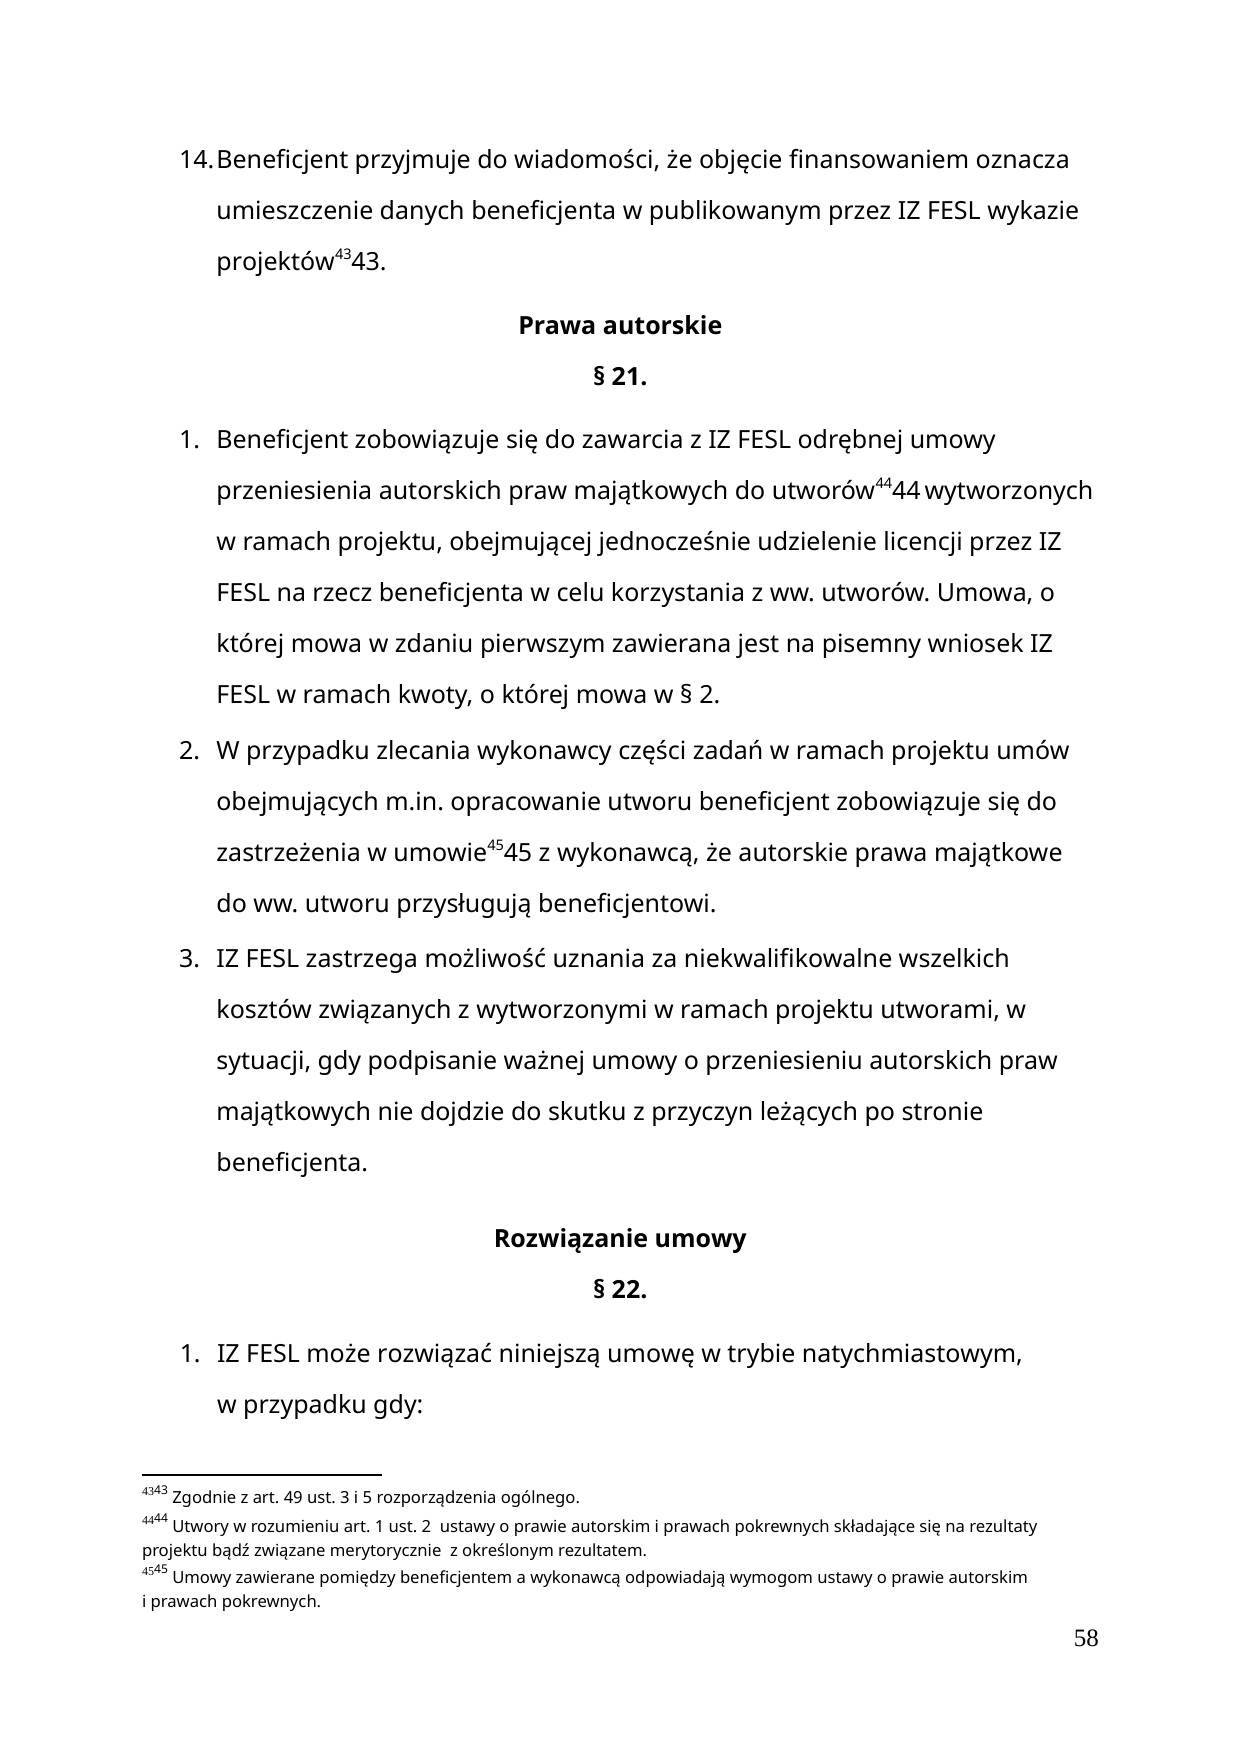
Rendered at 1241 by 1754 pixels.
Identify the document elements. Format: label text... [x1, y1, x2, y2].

list IZ FESL może rozwiązać niniejszą umowę w trybie natychmiastowym, w przypadku gdy: [179, 1336, 1098, 1421]
text Prawa autorskie [142, 307, 1098, 341]
list IZ FESL zastrzega możliwość uznania za niekwalifikowalne wszelkich kosztów związanych z wytworzonymi w ramach projektu utworami, w sytuacji, gdy podpisanie ważnej umowy o przeniesieniu autorskich praw majątkowych nie dojdzie do skutku z przyczyn leżących po stronie beneficjenta. [179, 941, 1098, 1179]
text § 22. [142, 1272, 1098, 1306]
list Beneficjent przyjmuje do wiadomości, że objęcie finansowaniem oznacza umieszczenie danych beneficjenta w publikowanym przez IZ FESL wykazie projektów43. [179, 142, 1098, 278]
list Beneficjent zobowiązuje się do zawarcia z IZ FESL odrębnej umowy przeniesienia autorskich praw majątkowych do utworów44 wytworzonych w ramach projektu, obejmującej jednocześnie udzielenie licencji przez IZ FESL na rzecz beneficjenta w celu korzystania z ww. utworów. Umowa, o której mowa w zdaniu pierwszym zawierana jest na pisemny wniosek IZ FESL w ramach kwoty, o której mowa w § 2. [179, 422, 1098, 711]
list W przypadku zlecania wykonawcy części zadań w ramach projektu umów obejmujących m.in. opracowanie utworu beneficjent zobowiązuje się do zastrzeżenia w umowie45 z wykonawcą, że autorskie prawa majątkowe do ww. utworu przysługują beneficjentowi. [179, 732, 1098, 919]
text § 21. [142, 358, 1098, 392]
subtitle Rozwiązanie umowy [142, 1221, 1098, 1255]
